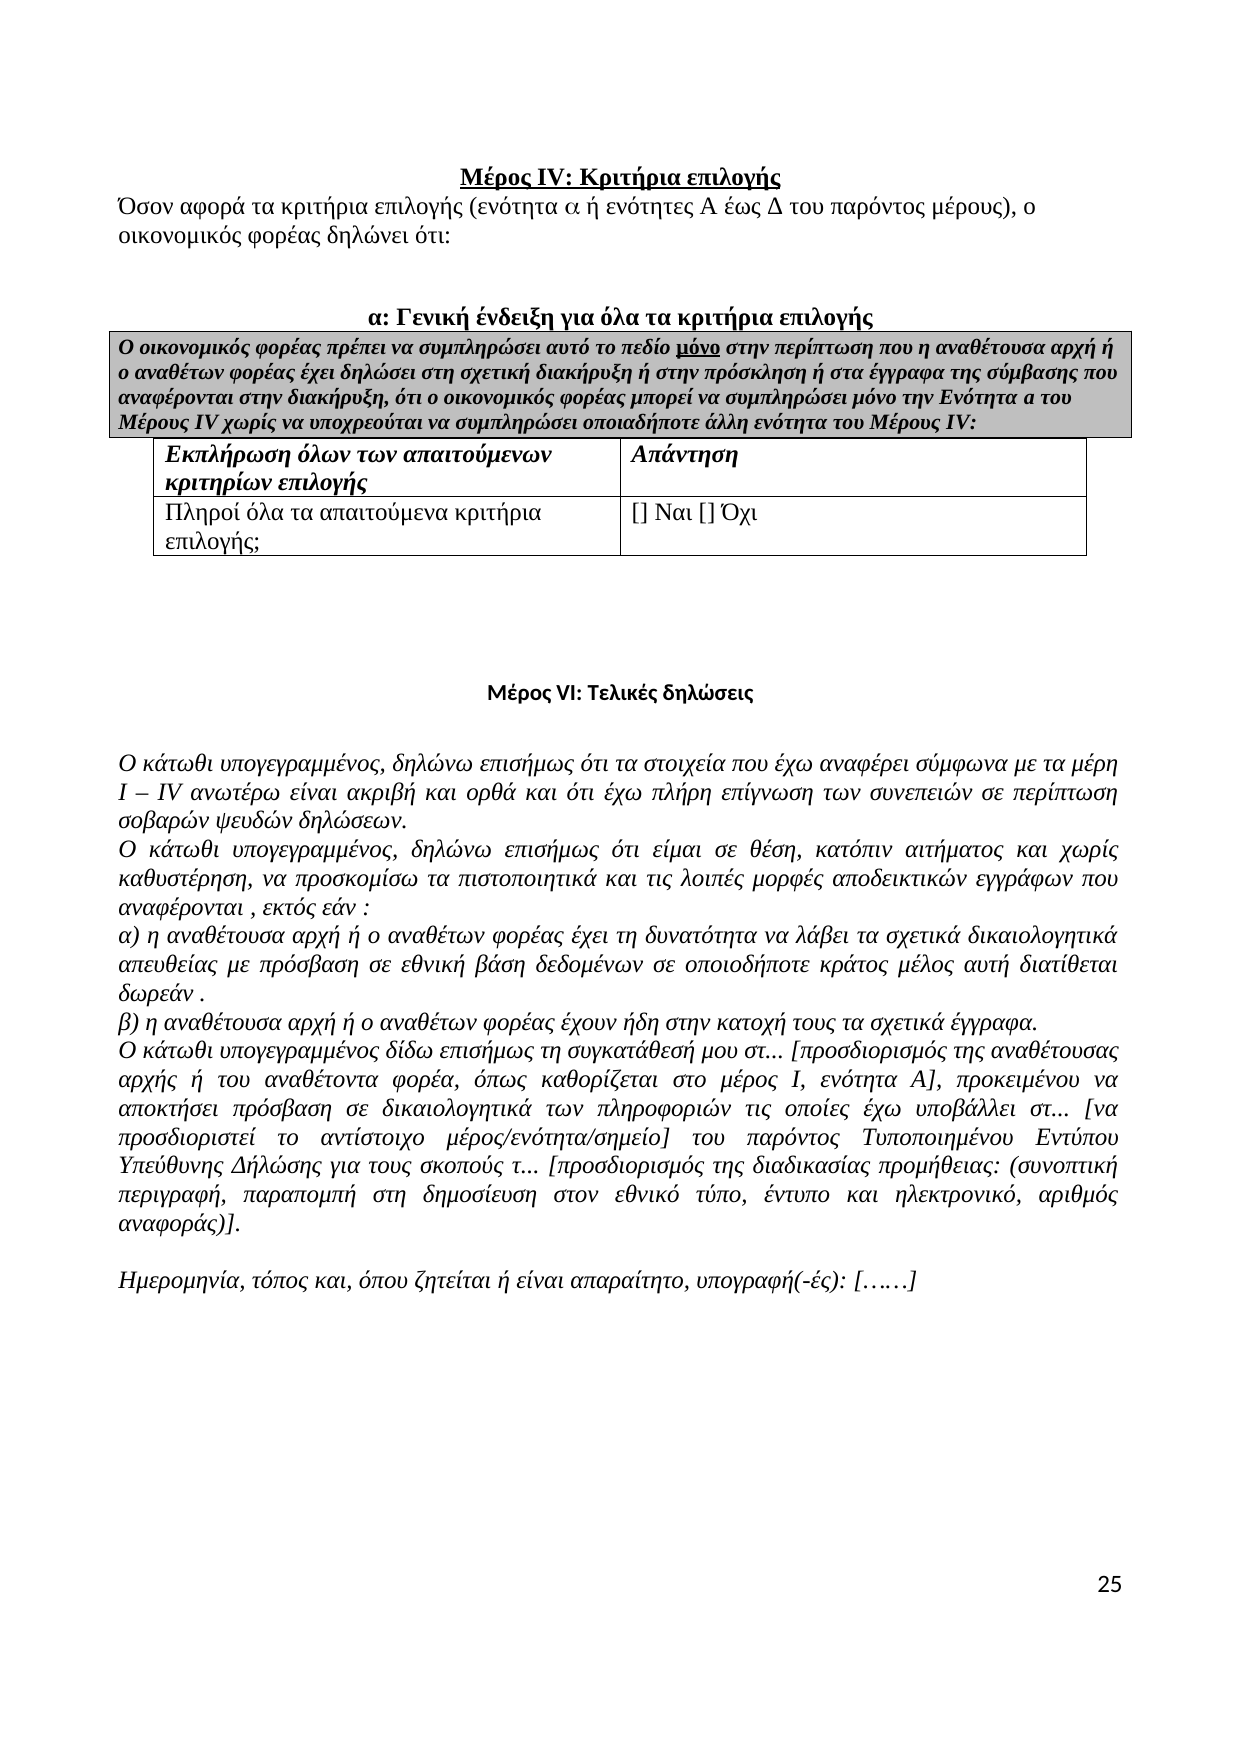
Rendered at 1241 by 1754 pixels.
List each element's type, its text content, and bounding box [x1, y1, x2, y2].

text Ο οικονομικός φορέας πρέπει να συμπληρώσει αυτό το πεδίο μόνο στην περίπτωση που η αναθέτουσα αρχή ή ο αναθέτων φορέας έχει δηλώσει στη σχετική διακήρυξη ή στην πρόσκληση ή στα έγγραφα της σύμβασης που αναφέρονται στην διακήρυξη, ότι ο οικονομικός φορέας μπορεί να συμπληρώσει μόνο την Ενότητα a του Μέρους ΙV χωρίς να υποχρεούται να συμπληρώσει οποιαδήποτε άλλη ενότητα του Μέρους ΙV: [110, 332, 1131, 437]
text Ο κάτωθι υπογεγραμμένος, δηλώνω επισήμως ότι είμαι σε θέση, κατόπιν αιτήματος και χωρίς καθυστέρηση, να προσκομίσω τα πιστοποιητικά και τις λοιπές μορφές αποδεικτικών εγγράφων που αναφέρονται , εκτός εάν : [118, 834, 1122, 921]
table_cell Πληροί όλα τα απαιτούμενα κριτήρια επιλογής; [154, 497, 620, 555]
text Ο κάτωθι υπογεγραμμένος δίδω επισήμως τη συγκατάθεσή μου στ... [προσδιορισμός της αναθέτουσας αρχής ή του αναθέτοντα φορέα, όπως καθορίζεται στο μέρος Ι, ενότητα Α], προκειμένου να αποκτήσει πρόσβαση σε δικαιολογητικά των πληροφοριών τις οποίες έχω υποβάλλει στ... [να προσδιοριστεί το αντίστοιχο μέρος/ενότητα/σημείο] του παρόντος Τυποποιημένου Εντύπου Υπεύθυνης Δήλώσης για τους σκοπούς τ... [προσδιορισμός της διαδικασίας προμήθειας: (συνοπτική περιγραφή, παραπομπή στη δημοσίευση στον εθνικό τύπο, έντυπο και ηλεκτρονικό, αριθμός αναφοράς)]. [118, 1036, 1122, 1237]
text β) η αναθέτουσα αρχή ή ο αναθέτων φορέας έχουν ήδη στην κατοχή τους τα σχετικά έγγραφα. [118, 1007, 1122, 1036]
text Όσον αφορά τα κριτήρια επιλογής (ενότητα  ή ενότητες Α έως Δ του παρόντος μέρους), ο οικονομικός φορέας δηλώνει ότι: [118, 191, 1122, 249]
table_header Απάντηση [621, 439, 1086, 496]
text Μέρος IV: Κριτήρια επιλογής [118, 162, 1122, 191]
text Ο κάτωθι υπογεγραμμένος, δηλώνω επισήμως ότι τα στοιχεία που έχω αναφέρει σύμφωνα με τα μέρη Ι – IV ανωτέρω είναι ακριβή και ορθά και ότι έχω πλήρη επίγνωση των συνεπειών σε περίπτωση σοβαρών ψευδών δηλώσεων. [118, 748, 1122, 834]
text Ημερομηνία, τόπος και, όπου ζητείται ή είναι απαραίτητο, υπογραφή(-ές): [……] [118, 1266, 1122, 1294]
table_header Εκπλήρωση όλων των απαιτούμενων κριτηρίων επιλογής [154, 439, 620, 496]
text Μέρος VI: Τελικές δηλώσεις [118, 678, 1122, 706]
table_cell [] Ναι [] Όχι [621, 497, 1086, 555]
text α) η αναθέτουσα αρχή ή ο αναθέτων φορέας έχει τη δυνατότητα να λάβει τα σχετικά δικαιολογητικά απευθείας με πρόσβαση σε εθνική βάση δεδομένων σε οποιοδήποτε κράτος μέλος αυτή διατίθεται δωρεάν . [118, 921, 1122, 1007]
text α: Γενική ένδειξη για όλα τα κριτήρια επιλογής [118, 302, 1122, 331]
